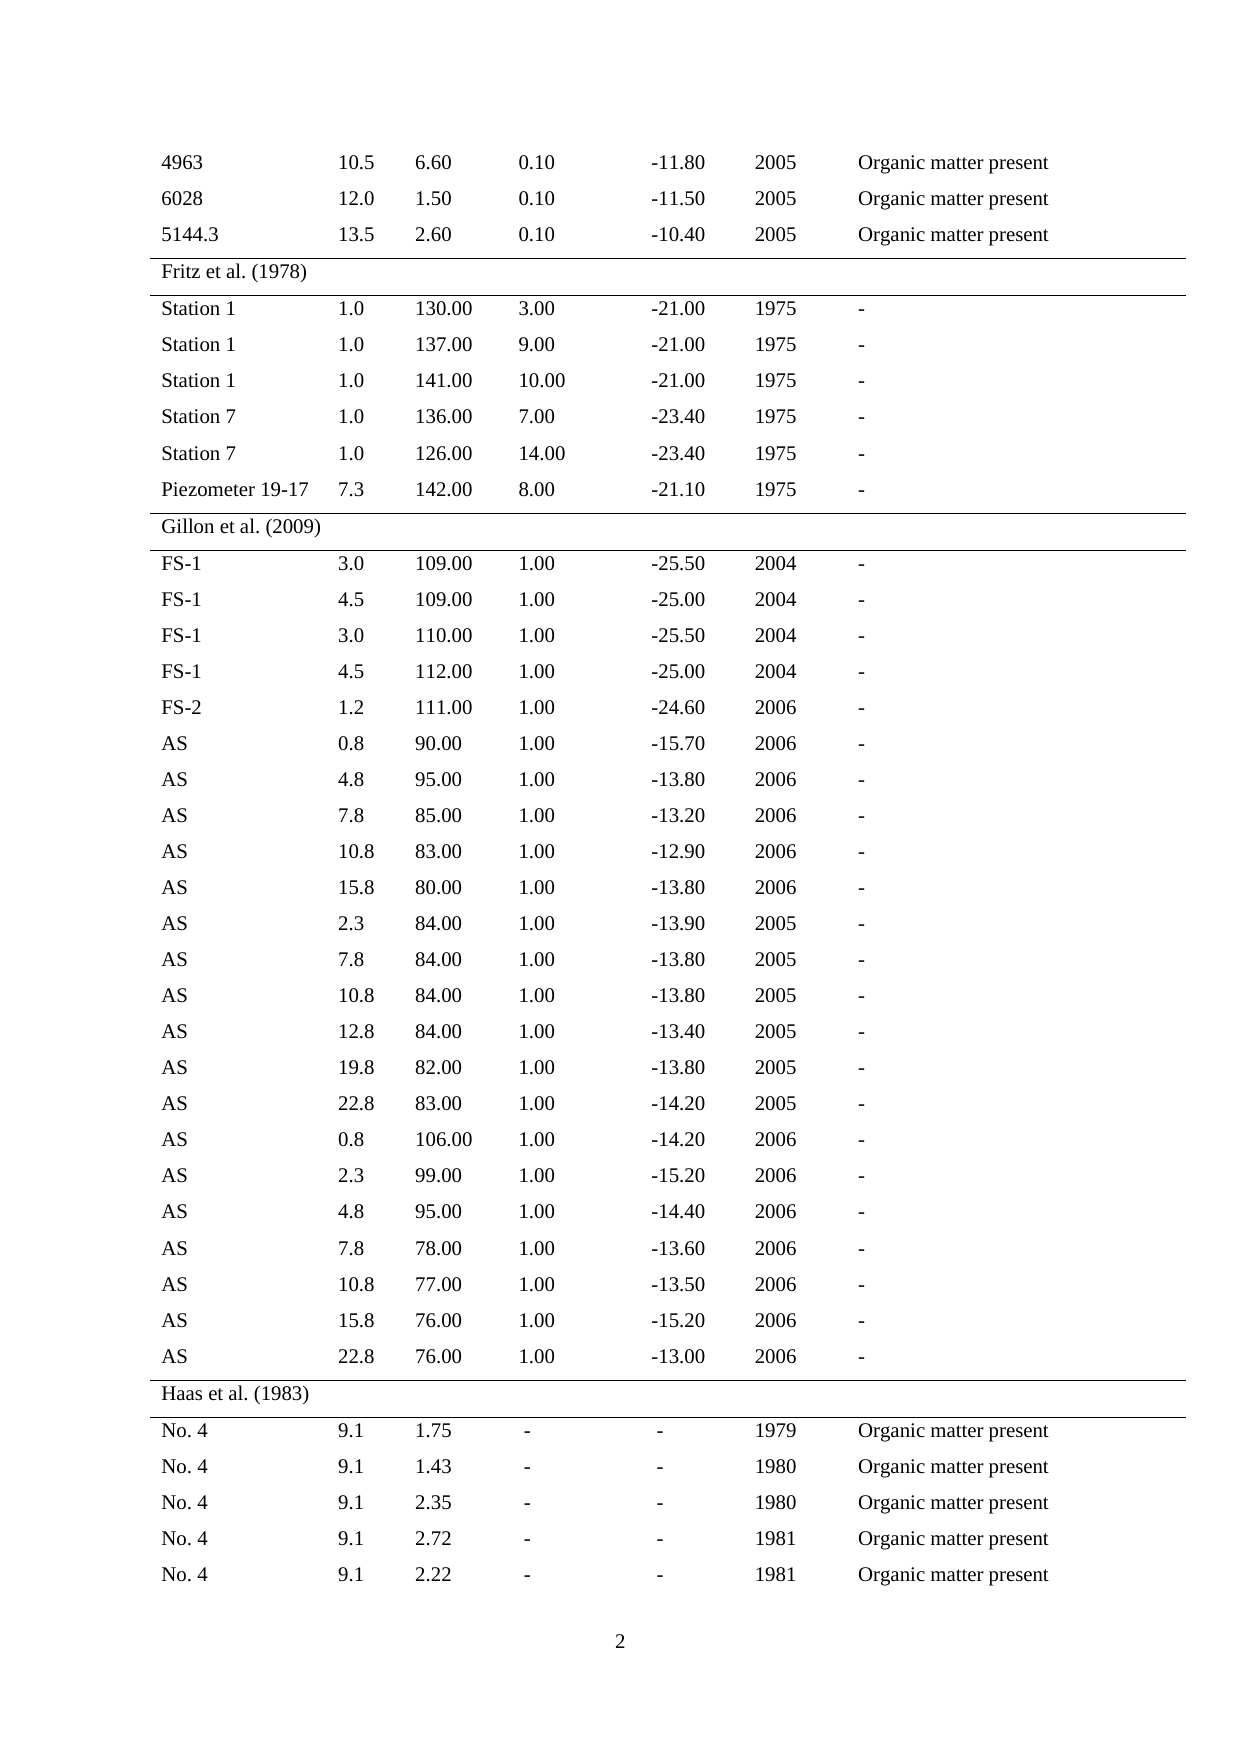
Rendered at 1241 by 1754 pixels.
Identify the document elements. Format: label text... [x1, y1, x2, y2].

table_cell - [847, 731, 1186, 767]
table_cell 111.00 [404, 695, 507, 731]
table_cell 12.8 [327, 1019, 404, 1055]
table_cell FS-1 [150, 623, 327, 659]
table_cell 1.00 [507, 1055, 640, 1091]
table_cell Organic matter present [847, 1454, 1186, 1490]
table_cell Gillon et al. (2009) [150, 514, 1186, 549]
table_cell No. 4 [150, 1562, 327, 1598]
table_cell 1.00 [507, 587, 640, 623]
table_cell -13.20 [640, 803, 743, 839]
table_cell 2.3 [327, 1163, 404, 1199]
table_cell - [640, 1562, 743, 1598]
table_cell - [847, 1055, 1186, 1091]
table_cell 14.00 [507, 440, 640, 476]
table_cell AS [150, 839, 327, 875]
table_cell 0.10 [507, 186, 640, 222]
table_cell 95.00 [404, 767, 507, 803]
table_cell 10.8 [327, 839, 404, 875]
table_cell 1.50 [404, 186, 507, 222]
table_cell -21.00 [640, 332, 743, 368]
table_cell Organic matter present [847, 1526, 1186, 1562]
table_cell -13.90 [640, 911, 743, 947]
table_cell 9.1 [327, 1490, 404, 1526]
table_cell 10.5 [327, 150, 404, 186]
table_cell -15.20 [640, 1163, 743, 1199]
table_cell - [847, 623, 1186, 659]
table_cell 1.00 [507, 1344, 640, 1379]
table_cell -11.50 [640, 186, 743, 222]
table_cell 1.75 [404, 1418, 507, 1454]
table_cell AS [150, 731, 327, 767]
table_cell -13.60 [640, 1235, 743, 1271]
table_cell 10.8 [327, 983, 404, 1019]
table_cell 1.0 [327, 404, 404, 440]
table_cell -13.40 [640, 1019, 743, 1055]
table_cell 109.00 [404, 551, 507, 587]
table_cell 3.00 [507, 296, 640, 332]
table_cell 2006 [743, 1127, 847, 1163]
table_cell 2006 [743, 839, 847, 875]
table_cell 1.00 [507, 1019, 640, 1055]
table_cell -14.20 [640, 1127, 743, 1163]
table_cell 1.00 [507, 731, 640, 767]
table_cell - [847, 911, 1186, 947]
table_cell 22.8 [327, 1344, 404, 1379]
table_cell 112.00 [404, 659, 507, 695]
table_cell Organic matter present [847, 186, 1186, 222]
table_cell 76.00 [404, 1308, 507, 1343]
table_cell 5144.3 [150, 222, 327, 258]
table_cell 76.00 [404, 1344, 507, 1379]
table_cell FS-1 [150, 551, 327, 587]
table_cell 1980 [743, 1490, 847, 1526]
table_cell Station 1 [150, 296, 327, 332]
table_cell - [847, 587, 1186, 623]
table_cell 2006 [743, 875, 847, 911]
table_cell FS-2 [150, 695, 327, 731]
table_cell 1.00 [507, 839, 640, 875]
table_cell 9.1 [327, 1526, 404, 1562]
table_cell 4.5 [327, 659, 404, 695]
table_cell AS [150, 983, 327, 1019]
table_cell 19.8 [327, 1055, 404, 1091]
table_cell 2004 [743, 623, 847, 659]
table_cell -13.80 [640, 1055, 743, 1091]
table_cell -11.80 [640, 150, 743, 186]
table_cell - [847, 1163, 1186, 1199]
table_cell 0.10 [507, 222, 640, 258]
table_cell 13.5 [327, 222, 404, 258]
table_cell 1975 [743, 440, 847, 476]
table_cell -21.00 [640, 368, 743, 404]
table_cell 1.00 [507, 947, 640, 983]
table_cell 2005 [743, 1019, 847, 1055]
table_cell 83.00 [404, 1091, 507, 1127]
table_cell - [847, 1127, 1186, 1163]
table_cell -12.90 [640, 839, 743, 875]
table_cell 2006 [743, 767, 847, 803]
table_cell -13.80 [640, 875, 743, 911]
table_cell 10.00 [507, 368, 640, 404]
table_cell No. 4 [150, 1490, 327, 1526]
table_cell - [847, 404, 1186, 440]
table_cell 1.00 [507, 983, 640, 1019]
table_cell 136.00 [404, 404, 507, 440]
table_cell - [847, 332, 1186, 368]
table_cell 2006 [743, 1271, 847, 1307]
table_cell 2006 [743, 1308, 847, 1343]
table_cell 83.00 [404, 839, 507, 875]
table_cell 99.00 [404, 1163, 507, 1199]
table_cell -14.40 [640, 1199, 743, 1235]
table_cell AS [150, 1235, 327, 1271]
table_cell 1.00 [507, 1308, 640, 1343]
table_cell - [847, 803, 1186, 839]
table_cell 9.1 [327, 1454, 404, 1490]
table_cell AS [150, 1271, 327, 1307]
table_cell AS [150, 803, 327, 839]
table_cell 1.00 [507, 1271, 640, 1307]
table_cell 4.5 [327, 587, 404, 623]
table_cell -25.50 [640, 551, 743, 587]
table_cell 2005 [743, 1055, 847, 1091]
table_cell 7.3 [327, 476, 404, 512]
table_cell 7.8 [327, 803, 404, 839]
table_cell 2.60 [404, 222, 507, 258]
table_cell AS [150, 1199, 327, 1235]
table_cell 2.35 [404, 1490, 507, 1526]
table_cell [847, 1562, 1186, 1598]
table_cell - [507, 1418, 640, 1454]
table_cell -25.50 [640, 623, 743, 659]
table_cell - [847, 551, 1186, 587]
table_cell 2004 [743, 587, 847, 623]
table_cell Organic matter present [847, 1490, 1186, 1526]
table_cell -13.80 [640, 983, 743, 1019]
table_cell 2004 [743, 551, 847, 587]
table_cell - [640, 1526, 743, 1562]
table_cell AS [150, 1127, 327, 1163]
table_cell 106.00 [404, 1127, 507, 1163]
table_cell - [640, 1490, 743, 1526]
table_cell - [847, 1235, 1186, 1271]
table_cell 126.00 [404, 440, 507, 476]
table_cell - [507, 1526, 640, 1562]
table_cell 2006 [743, 1344, 847, 1379]
table_cell 2006 [743, 731, 847, 767]
table_cell 1.0 [327, 296, 404, 332]
table_cell 1.00 [507, 1163, 640, 1199]
table_cell -23.40 [640, 440, 743, 476]
table_cell - [847, 1091, 1186, 1127]
table_cell 1.00 [507, 695, 640, 731]
table_cell 2005 [743, 150, 847, 186]
table_cell 15.8 [327, 1308, 404, 1343]
table_cell 1.00 [507, 1199, 640, 1235]
table_cell - [847, 695, 1186, 731]
table_cell -25.00 [640, 659, 743, 695]
table_cell No. 4 [150, 1526, 327, 1562]
table_cell -21.10 [640, 476, 743, 512]
table_cell 80.00 [404, 875, 507, 911]
table_cell -10.40 [640, 222, 743, 258]
table_cell -13.00 [640, 1344, 743, 1379]
table_cell - [847, 368, 1186, 404]
table_cell - [847, 947, 1186, 983]
table_cell 1.00 [507, 1127, 640, 1163]
table_cell 3.0 [327, 623, 404, 659]
table_cell 7.8 [327, 1235, 404, 1271]
table_cell Organic matter present [847, 1418, 1186, 1454]
table_cell - [640, 1418, 743, 1454]
table_cell 2005 [743, 1091, 847, 1127]
table_cell - [507, 1562, 640, 1598]
table_cell 2006 [743, 1235, 847, 1271]
table_cell 6028 [150, 186, 327, 222]
table_cell AS [150, 1091, 327, 1127]
table_cell 2.72 [404, 1526, 507, 1562]
table_cell 82.00 [404, 1055, 507, 1091]
table_cell 1975 [743, 296, 847, 332]
table_cell -15.70 [640, 731, 743, 767]
table_cell 12.0 [327, 186, 404, 222]
table_cell Station 1 [150, 332, 327, 368]
table_cell No. 4 [150, 1418, 327, 1454]
table_cell 8.00 [507, 476, 640, 512]
table_cell 1.00 [507, 767, 640, 803]
table_cell 1.0 [327, 368, 404, 404]
table_cell 1981 [743, 1526, 847, 1562]
table_cell -23.40 [640, 404, 743, 440]
table_cell 109.00 [404, 587, 507, 623]
table_cell - [847, 983, 1186, 1019]
table_cell 6.60 [404, 150, 507, 186]
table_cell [847, 150, 1186, 186]
table_cell AS [150, 947, 327, 983]
table_cell AS [150, 875, 327, 911]
table_cell 2005 [743, 911, 847, 947]
table_cell 137.00 [404, 332, 507, 368]
table_cell - [640, 1454, 743, 1490]
table_cell No. 4 [150, 1454, 327, 1490]
table_cell - [847, 1344, 1186, 1379]
table_cell 84.00 [404, 947, 507, 983]
table_cell 4963 [150, 150, 327, 186]
table_cell FS-1 [150, 659, 327, 695]
table_cell 22.8 [327, 1091, 404, 1127]
table_cell 2005 [743, 186, 847, 222]
table_cell 1.0 [327, 332, 404, 368]
table_cell 9.1 [327, 1562, 404, 1598]
table_cell - [847, 296, 1186, 332]
table_cell 2006 [743, 1199, 847, 1235]
table_cell - [847, 440, 1186, 476]
table_cell 1.00 [507, 803, 640, 839]
table_cell Station 7 [150, 440, 327, 476]
table_cell 2006 [743, 1163, 847, 1199]
table_cell - [847, 659, 1186, 695]
table_cell 84.00 [404, 1019, 507, 1055]
table_cell 1.00 [507, 659, 640, 695]
table_cell 84.00 [404, 911, 507, 947]
table_cell 2005 [743, 983, 847, 1019]
table_cell 2.3 [327, 911, 404, 947]
table_cell - [847, 1019, 1186, 1055]
table_cell Piezometer 19-17 [150, 476, 327, 512]
table_cell 7.8 [327, 947, 404, 983]
table_cell - [847, 767, 1186, 803]
table_cell AS [150, 1344, 327, 1379]
table_cell 2006 [743, 695, 847, 731]
table_cell 78.00 [404, 1235, 507, 1271]
table_cell -25.00 [640, 587, 743, 623]
table_cell - [847, 476, 1186, 512]
table_cell - [507, 1490, 640, 1526]
table_cell 2004 [743, 659, 847, 695]
table_cell 4.8 [327, 767, 404, 803]
table_cell FS-1 [150, 587, 327, 623]
table_cell - [847, 1199, 1186, 1235]
table_cell AS [150, 1019, 327, 1055]
table_cell 1979 [743, 1418, 847, 1454]
table_cell 142.00 [404, 476, 507, 512]
table_cell 1.00 [507, 551, 640, 587]
table_cell 1.00 [507, 1235, 640, 1271]
table_cell 1.00 [507, 1091, 640, 1127]
table_cell 4.8 [327, 1199, 404, 1235]
table_cell 1.0 [327, 440, 404, 476]
table_cell 130.00 [404, 296, 507, 332]
table_cell Fritz et al. (1978) [150, 259, 1186, 295]
table_cell 1975 [743, 476, 847, 512]
table_cell 15.8 [327, 875, 404, 911]
table_cell 1981 [743, 1562, 847, 1598]
table_cell 2006 [743, 803, 847, 839]
table_cell 2.22 [404, 1562, 507, 1598]
table_cell 7.00 [507, 404, 640, 440]
table_cell - [847, 839, 1186, 875]
table_cell -15.20 [640, 1308, 743, 1343]
table_cell 110.00 [404, 623, 507, 659]
table_cell 1975 [743, 332, 847, 368]
table_cell AS [150, 767, 327, 803]
table_cell Station 7 [150, 404, 327, 440]
table_cell 1975 [743, 368, 847, 404]
table_cell - [507, 1454, 640, 1490]
table_cell AS [150, 1163, 327, 1199]
table_cell 1975 [743, 404, 847, 440]
table_cell 1980 [743, 1454, 847, 1490]
table_cell 2005 [743, 222, 847, 258]
table_cell 84.00 [404, 983, 507, 1019]
table_cell 10.8 [327, 1271, 404, 1307]
table_cell 90.00 [404, 731, 507, 767]
table_cell -14.20 [640, 1091, 743, 1127]
table_cell AS [150, 1308, 327, 1343]
table_cell - [847, 875, 1186, 911]
table_cell 141.00 [404, 368, 507, 404]
table_cell AS [150, 911, 327, 947]
table_cell 1.00 [507, 623, 640, 659]
table_cell 95.00 [404, 1199, 507, 1235]
table_cell 2005 [743, 947, 847, 983]
table_cell 1.00 [507, 875, 640, 911]
table_cell -21.00 [640, 296, 743, 332]
table_cell Station 1 [150, 368, 327, 404]
table_cell - [847, 1308, 1186, 1343]
table_cell 9.1 [327, 1418, 404, 1454]
table_cell 1.2 [327, 695, 404, 731]
table_cell 3.0 [327, 551, 404, 587]
table_cell Organic matter present [847, 222, 1186, 258]
table_cell 77.00 [404, 1271, 507, 1307]
table_cell 9.00 [507, 332, 640, 368]
table_cell Haas et al. (1983) [150, 1381, 1186, 1417]
table_cell -24.60 [640, 695, 743, 731]
table_cell - [847, 1271, 1186, 1307]
table_cell 1.43 [404, 1454, 507, 1490]
table_cell 85.00 [404, 803, 507, 839]
table_cell -13.80 [640, 947, 743, 983]
table_cell 0.8 [327, 731, 404, 767]
table_cell AS [150, 1055, 327, 1091]
table_cell -13.50 [640, 1271, 743, 1307]
table_cell 1.00 [507, 911, 640, 947]
table_cell -13.80 [640, 767, 743, 803]
table_cell 0.8 [327, 1127, 404, 1163]
table_cell 0.10 [507, 150, 640, 186]
